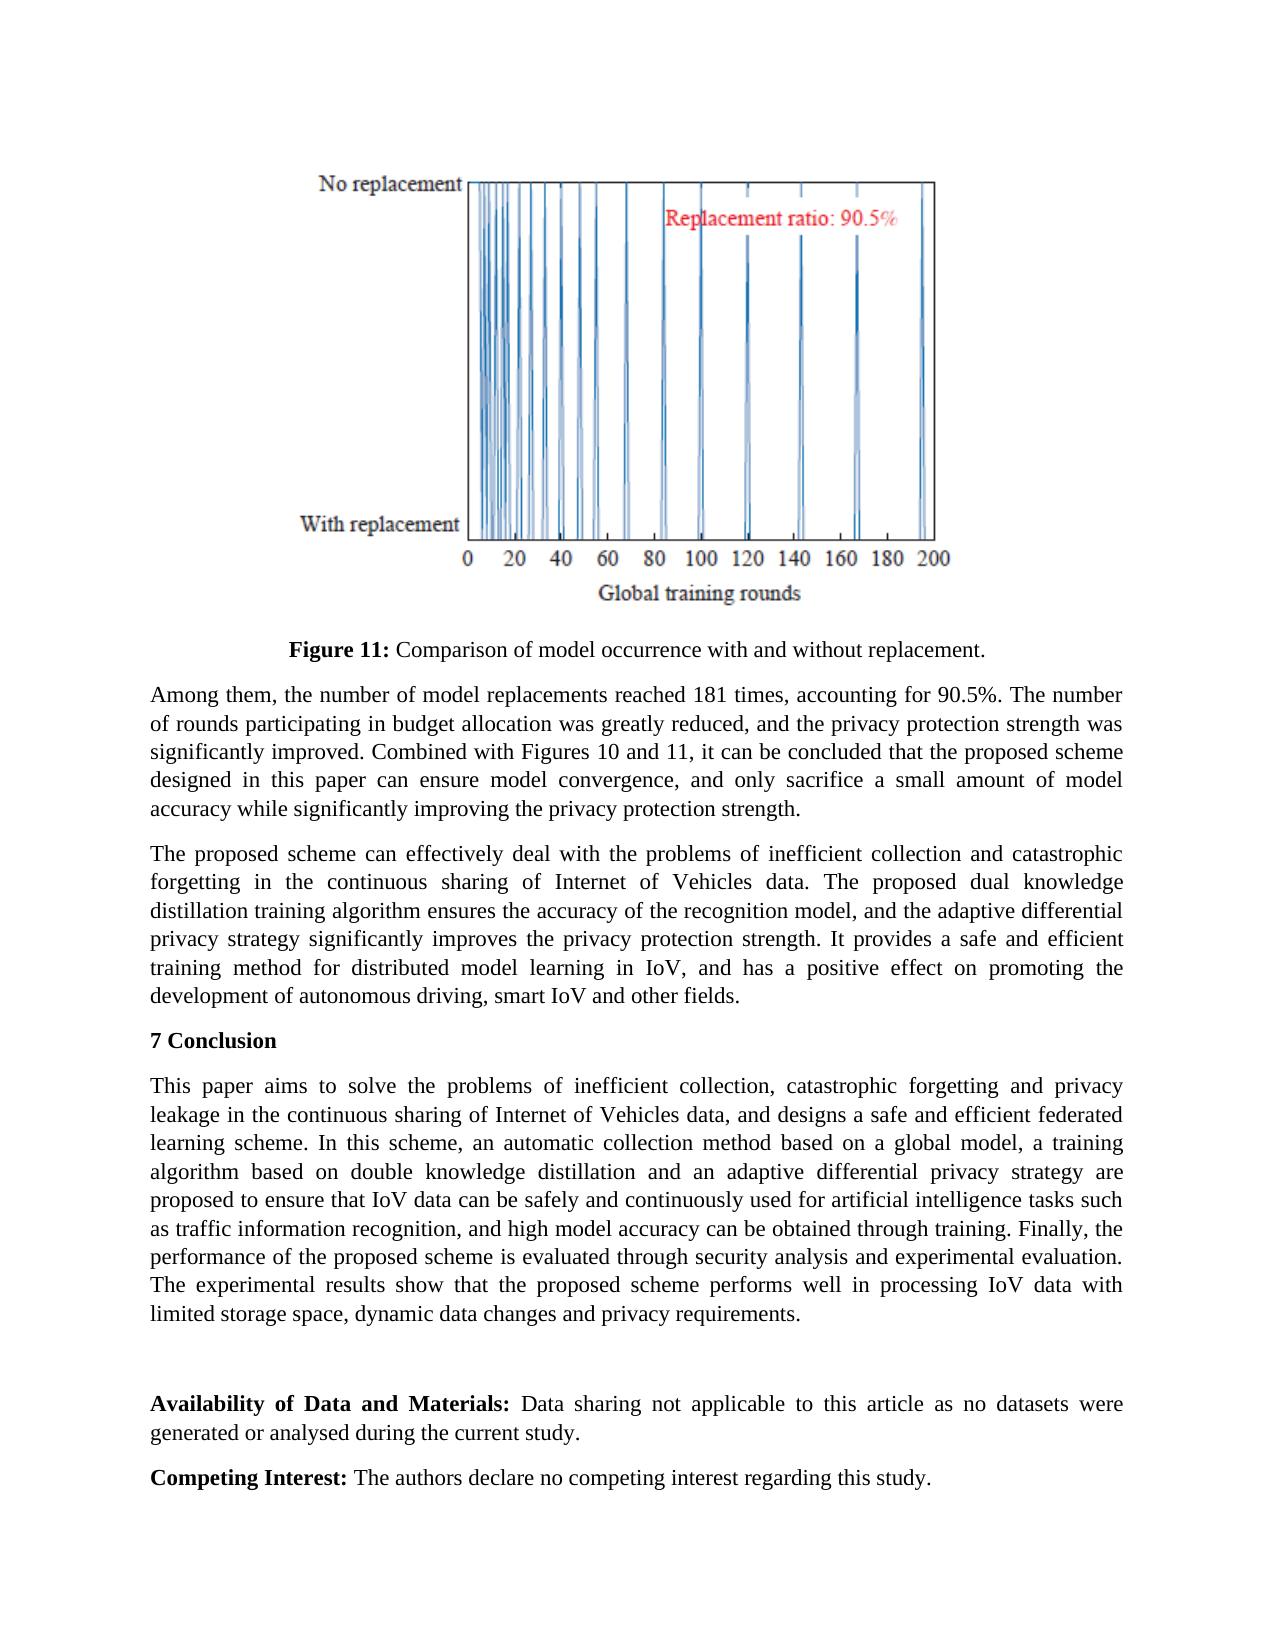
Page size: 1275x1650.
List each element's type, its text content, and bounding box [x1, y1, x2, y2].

text Availability of Data and Materials: Data sharing not applicable to this article as no datasets were generated or analysed during the current study. [150, 1390, 1125, 1445]
picture [291, 150, 984, 618]
text The proposed scheme can effectively deal with the problems of inefficient collection and catastrophic forgetting in the continuous sharing of Internet of Vehicles data. The proposed dual knowledge distillation training algorithm ensures the accuracy of the recognition model, and the adaptive differential privacy strategy significantly improves the privacy protection strength. It provides a safe and efficient training method for distributed model learning in IoV, and has a positive effect on promoting the development of autonomous driving, smart IoV and other fields. [150, 840, 1125, 1008]
text Among them, the number of model replacements reached 181 times, accounting for 90.5%. The number of rounds participating in budget allocation was greatly reduced, and the privacy protection strength was significantly improved. Combined with Figures 10 and 11, it can be concluded that the proposed scheme designed in this paper can ensure model convergence, and only sacrifice a small amount of model accuracy while significantly improving the privacy protection strength. [150, 681, 1125, 821]
text Figure 11: Comparison of model occurrence with and without replacement. [150, 636, 1125, 662]
text This paper aims to solve the problems of inefficient collection, catastrophic forgetting and privacy leakage in the continuous sharing of Internet of Vehicles data, and designs a safe and efficient federated learning scheme. In this scheme, an automatic collection method based on a global model, a training algorithm based on double knowledge distillation and an adaptive differential privacy strategy are proposed to ensure that IoV data can be safely and continuously used for artificial intelligence tasks such as traffic information recognition, and high model accuracy can be obtained through training. Finally, the performance of the proposed scheme is evaluated through security analysis and experimental evaluation. The experimental results show that the proposed scheme performs well in processing IoV data with limited storage space, dynamic data changes and privacy requirements. [150, 1072, 1125, 1326]
text Competing Interest: The authors declare no competing interest regarding this study. [150, 1464, 1125, 1490]
text 7 Conclusion [150, 1027, 1125, 1054]
